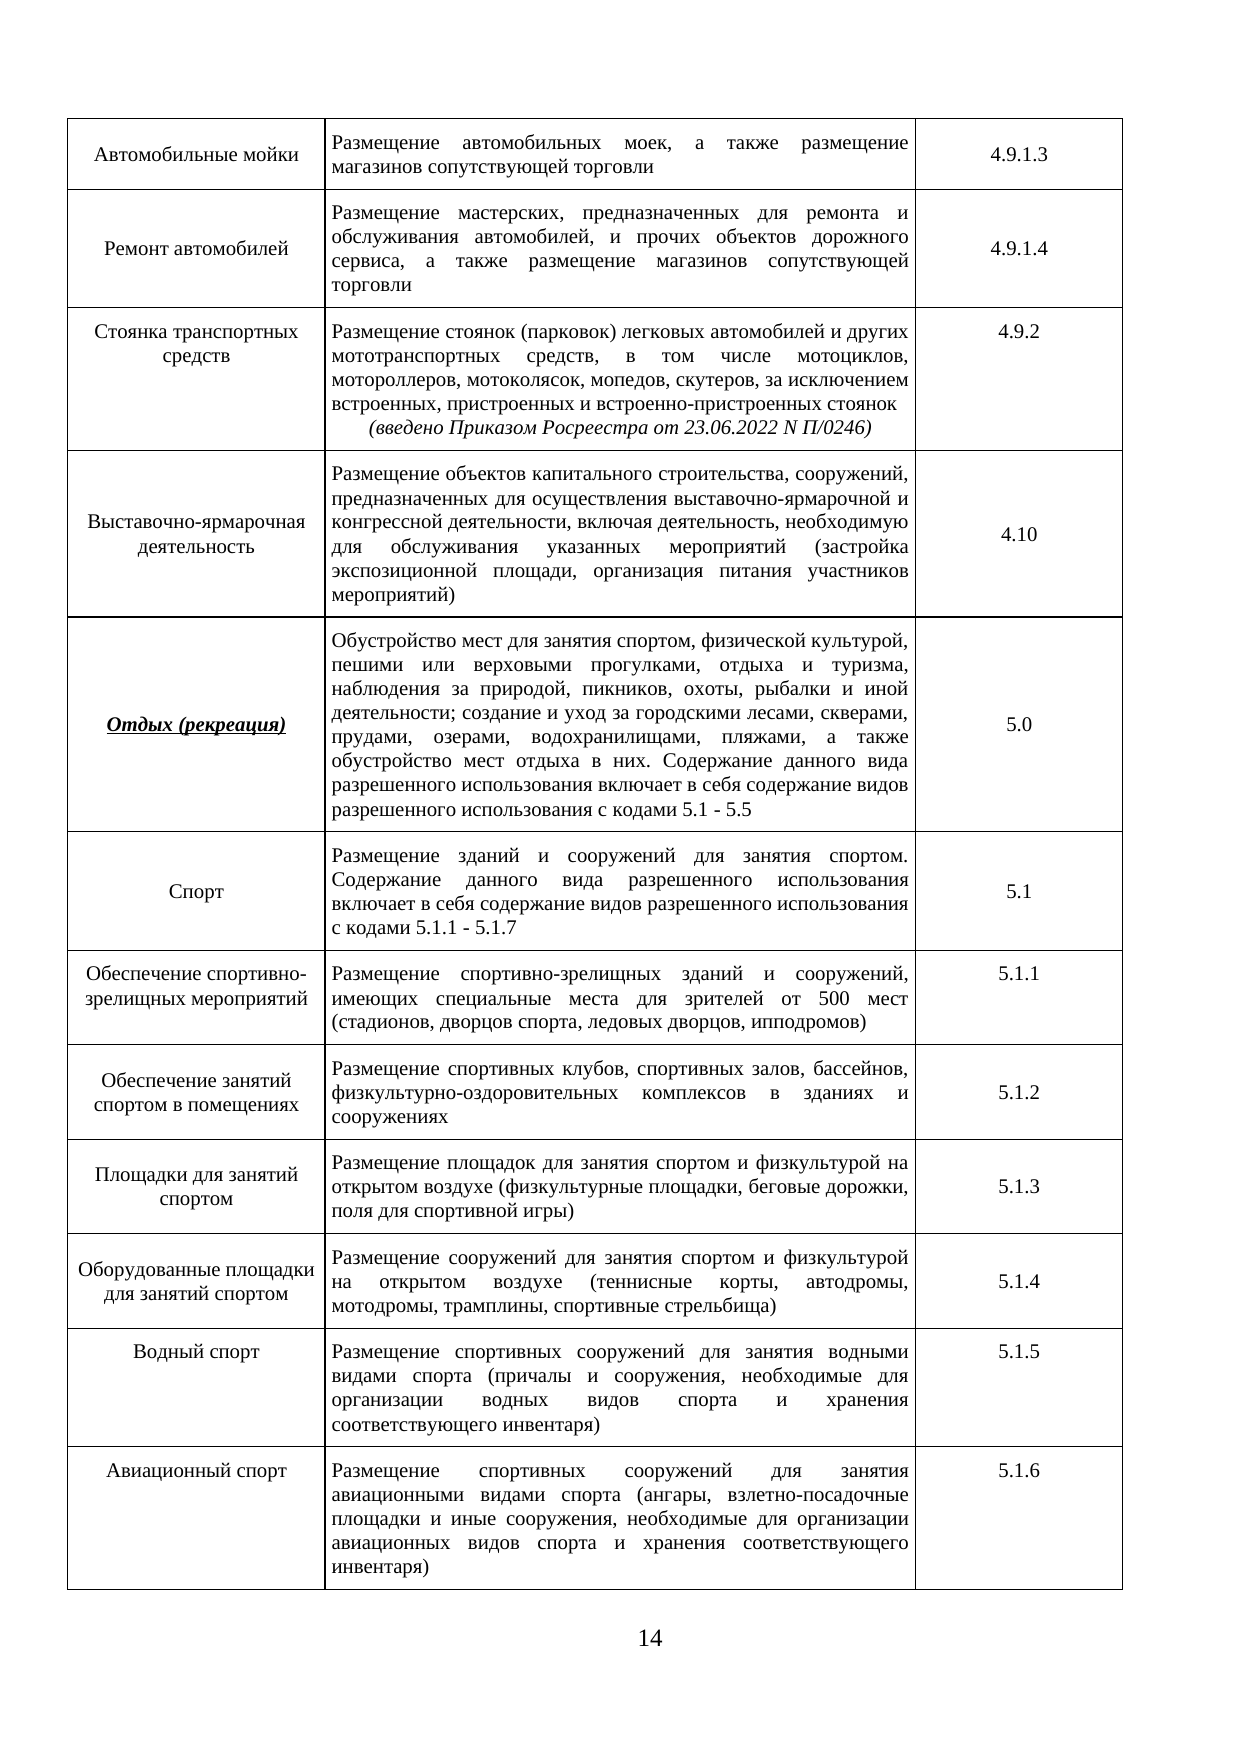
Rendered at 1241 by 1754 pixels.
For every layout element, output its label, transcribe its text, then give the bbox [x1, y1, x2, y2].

table_cell 5.1.2 [916, 1045, 1122, 1139]
table_cell Размещение спортивных клубов, спортивных залов, бассейнов, физкультурно-оздоровительных комплексов в зданиях и сооружениях [326, 1045, 915, 1139]
table_cell Водный спорт [68, 1329, 324, 1446]
table_cell 4.9.1.4 [916, 190, 1122, 307]
table_cell Размещение спортивных сооружений для занятия водными видами спорта (причалы и сооружения, необходимые для организации водных видов спорта и хранения соответствующего инвентаря) [326, 1329, 915, 1446]
table_cell Обустройство мест для занятия спортом, физической культурой, пешими или верховыми прогулками, отдыха и туризма, наблюдения за природой, пикников, охоты, рыбалки и иной деятельности; создание и уход за городскими лесами, скверами, прудами, озерами, водохранилищами, пляжами, а также обустройство мест отдыха в них. Содержание данного вида разрешенного использования включает в себя содержание видов разрешенного использования с кодами 5.1 - 5.5 [326, 618, 915, 831]
table_cell Размещение мастерских, предназначенных для ремонта и обслуживания автомобилей, и прочих объектов дорожного сервиса, а также размещение магазинов сопутствующей торговли [326, 190, 915, 307]
table_cell Выставочно-ярмарочная деятельность [68, 451, 324, 616]
table_cell Обеспечение занятий спортом в помещениях [68, 1045, 324, 1139]
table_cell Оборудованные площадки для занятий спортом [68, 1234, 324, 1328]
table_cell Обеспечение спортивно-зрелищных мероприятий [68, 951, 324, 1044]
table_cell Стоянка транспортных средств [68, 308, 324, 450]
table_cell 4.9.2 [916, 308, 1122, 450]
table_cell Отдых (рекреация) [68, 618, 324, 831]
table_cell Размещение спортивных сооружений для занятия авиационными видами спорта (ангары, взлетно-посадочные площадки и иные сооружения, необходимые для организации авиационных видов спорта и хранения соответствующего инвентаря) [326, 1447, 915, 1589]
table_cell 5.1.5 [916, 1329, 1122, 1446]
table_cell Размещение площадок для занятия спортом и физкультурой на открытом воздухе (физкультурные площадки, беговые дорожки, поля для спортивной игры) [326, 1140, 915, 1233]
table_cell Размещение автомобильных моек, а также размещение магазинов сопутствующей торговли [326, 119, 915, 188]
table_cell 5.1.6 [916, 1447, 1122, 1589]
table_cell 5.1.4 [916, 1234, 1122, 1328]
table_cell Авиационный спорт [68, 1447, 324, 1589]
table_cell 5.0 [916, 618, 1122, 831]
table_cell 4.9.1.3 [916, 119, 1122, 188]
table_cell Размещение зданий и сооружений для занятия спортом. Содержание данного вида разрешенного использования включает в себя содержание видов разрешенного использования с кодами 5.1.1 - 5.1.7 [326, 832, 915, 950]
table_cell 5.1.1 [916, 951, 1122, 1044]
table_cell Спорт [68, 832, 324, 950]
table_cell Размещение стоянок (парковок) легковых автомобилей и других мототранспортных средств, в том числе мотоциклов, мотороллеров, мотоколясок, мопедов, скутеров, за исключением встроенных, пристроенных и встроенно-пристроенных стоянок (введено Приказом Росреестра от 23.06.2022 N П/0246) [326, 308, 915, 450]
table_cell 5.1.3 [916, 1140, 1122, 1233]
table_cell Размещение объектов капитального строительства, сооружений, предназначенных для осуществления выставочно-ярмарочной и конгрессной деятельности, включая деятельность, необходимую для обслуживания указанных мероприятий (застройка экспозиционной площади, организация питания участников мероприятий) [326, 451, 915, 616]
table_cell Автомобильные мойки [68, 119, 324, 188]
table_cell Площадки для занятий спортом [68, 1140, 324, 1233]
table_cell Размещение сооружений для занятия спортом и физкультурой на открытом воздухе (теннисные корты, автодромы, мотодромы, трамплины, спортивные стрельбища) [326, 1234, 915, 1328]
table_cell 4.10 [916, 451, 1122, 616]
table_cell Ремонт автомобилей [68, 190, 324, 307]
table_cell Размещение спортивно-зрелищных зданий и сооружений, имеющих специальные места для зрителей от 500 мест (стадионов, дворцов спорта, ледовых дворцов, ипподромов) [326, 951, 915, 1044]
table_cell 5.1 [916, 832, 1122, 950]
